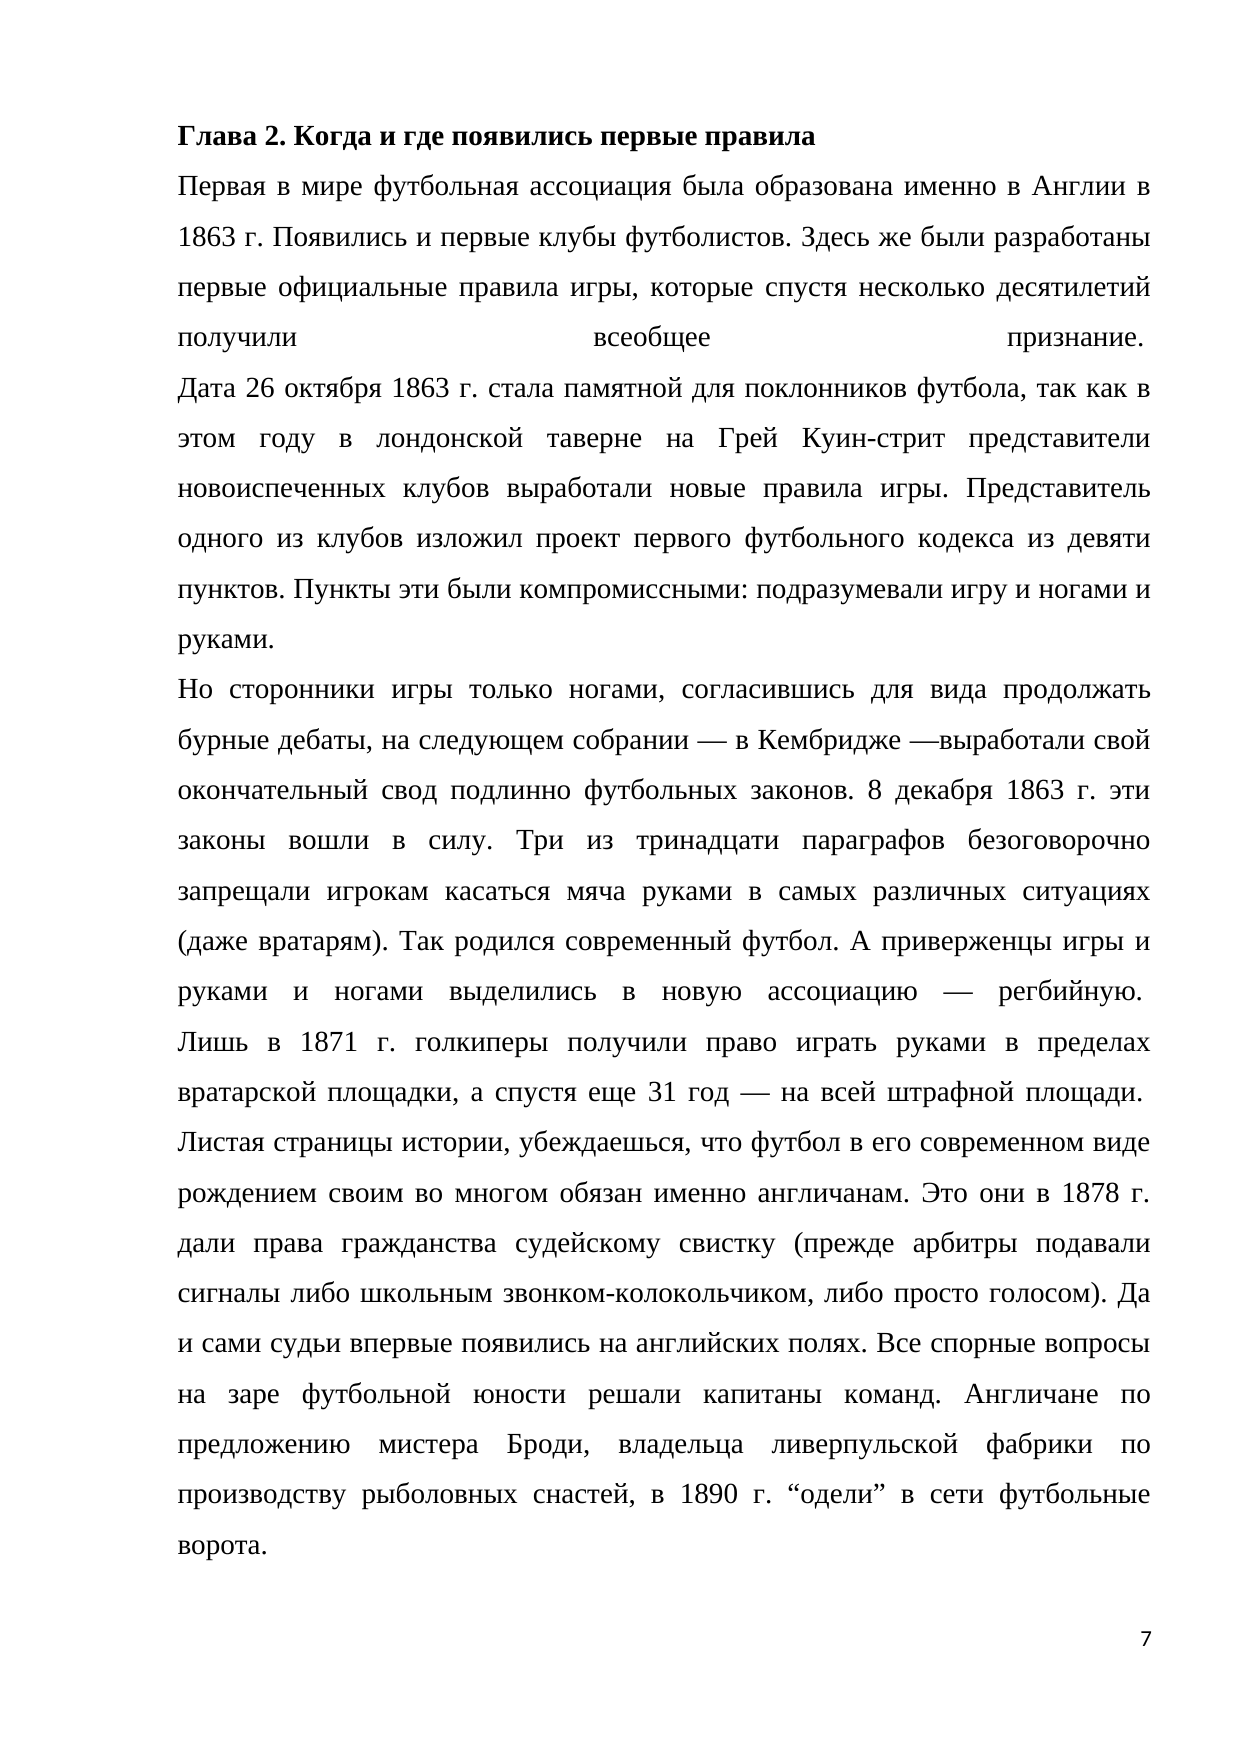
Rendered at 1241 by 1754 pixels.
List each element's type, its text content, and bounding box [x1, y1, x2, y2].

subtitle Глава 2. Когда и где появились первые правила [177, 118, 1152, 152]
text Первая в мире футбольная ассоциация была образована именно в Англии в 1863 г. Появились и первые клубы футболистов. Здесь же были разработаны первые официальные правила игры, которые спустя несколько десятилетий получили всеобщее признание. Дата 26 октября 1863 г. стала памятной для поклонников футбола, так как в этом году в лондонской таверне на Грей Куин-стрит представители новоиспеченных клубов выработали новые правила игры. Представитель одного из клубов изложил проект первого футбольного кодекса из девяти пунктов. Пункты эти были компромиссными: подразумевали игру и ногами и руками. Но сторонники игры только ногами, согласившись для вида продолжать бурные дебаты, на следующем собрании — в Кембридже —выработали свой окончательный свод подлинно футбольных законов. 8 декабря 1863 г. эти законы вошли в силу. Три из тринадцати параграфов безоговорочно запрещали игрокам касаться мяча руками в самых различных ситуациях (даже вратарям). Так родился современный футбол. А приверженцы игры и руками и ногами выделились в новую ассоциацию — регбийную. Лишь в 1871 г. голкиперы получили право играть руками в пределах вратарской площадки, а спустя еще 31 год — на всей штрафной площади. Листая страницы истории, убеждаешься, что футбол в его современном виде рождением своим во многом обязан именно англичанам. Это они в 1878 г. дали права гражданства судейскому свистку (прежде арбитры подавали сигналы либо школьным звонком-колокольчиком, либо просто голосом). Да и сами судьи впервые появились на английских полях. Все спорные вопросы на заре футбольной юности решали капитаны команд. Англичане по предложению мистера Броди, владельца ливерпульской фабрики по производству рыболовных снастей, в 1890 г. “одели” в сети футбольные ворота. [177, 168, 1152, 1603]
